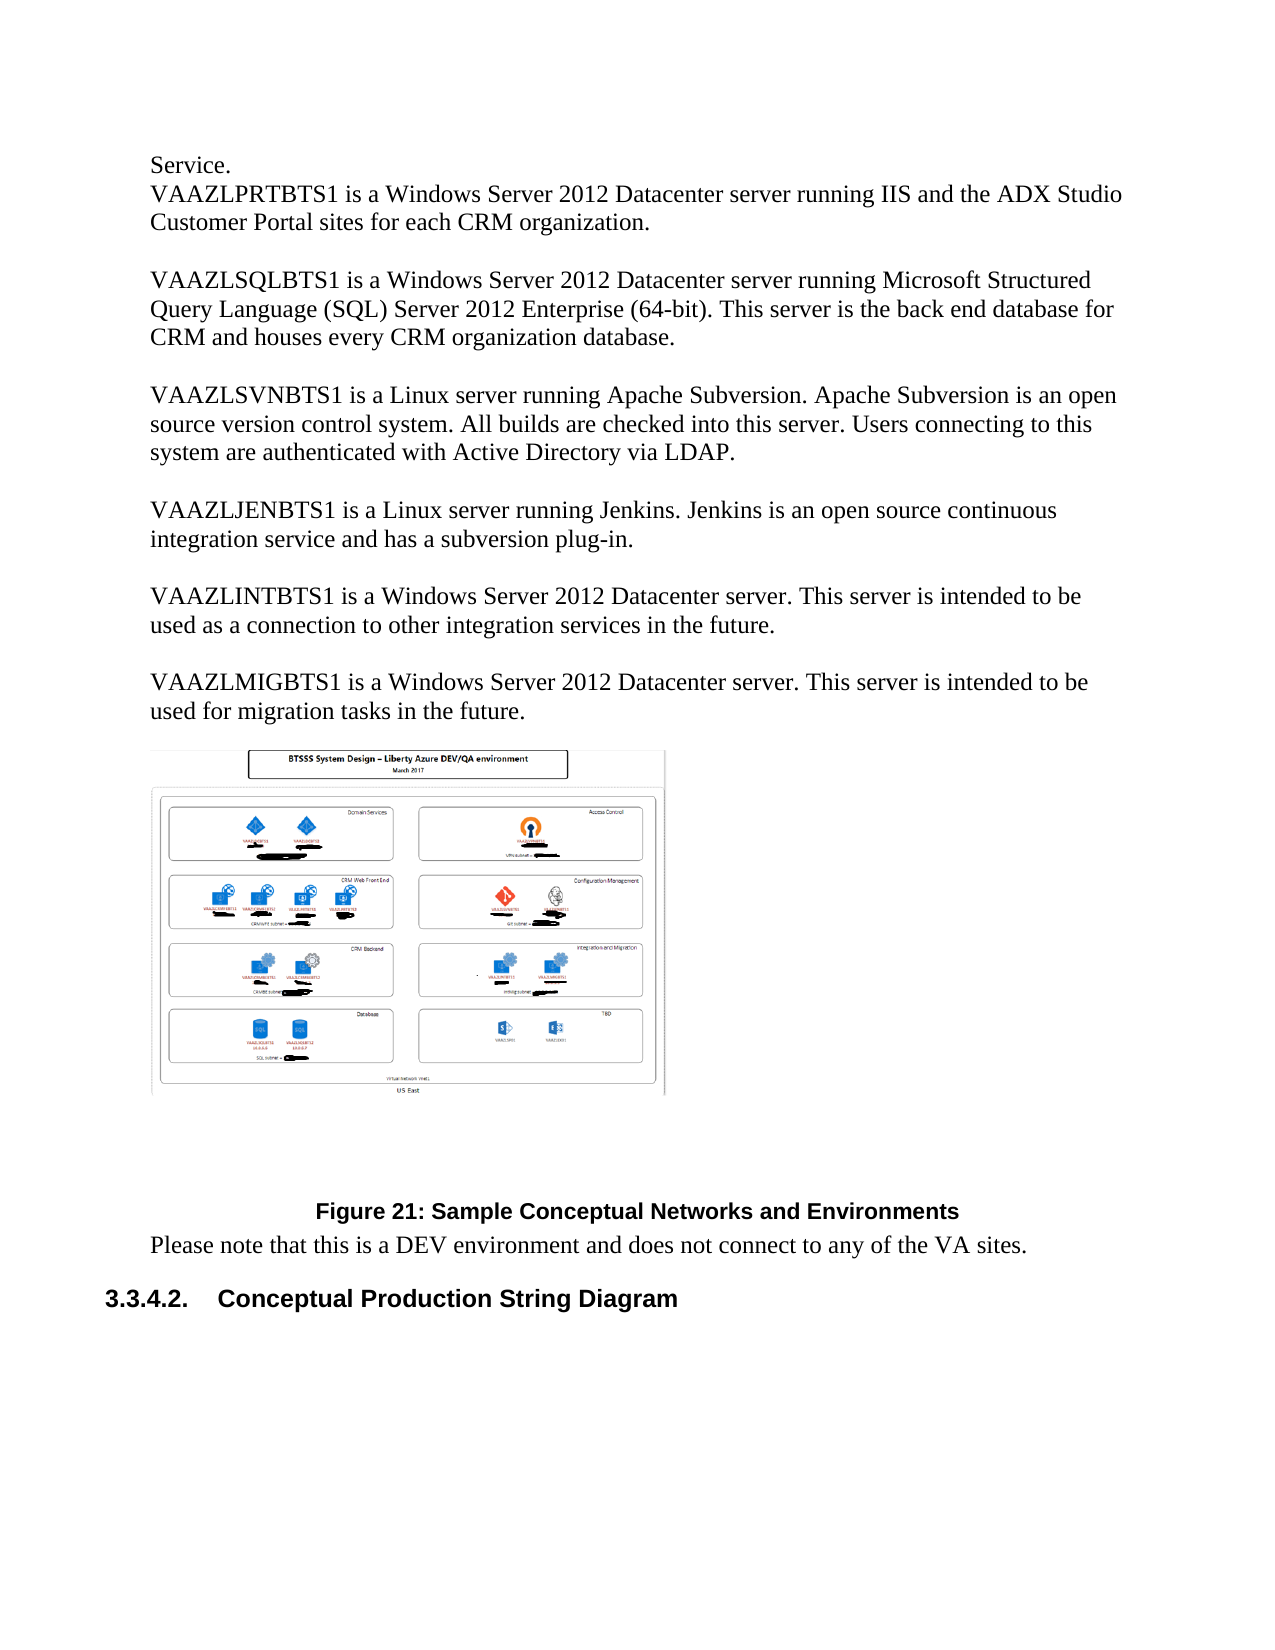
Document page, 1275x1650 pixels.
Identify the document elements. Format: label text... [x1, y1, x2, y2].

text VAAZLINTBTS1 is a Windows Server 2012 Datacenter server. This server is intended to be used as a connection to other integration services in the future. [150, 581, 1125, 639]
subtitle Conceptual Production String Diagram [105, 1284, 1125, 1313]
text VAAZLPRTBTS1 is a Windows Server 2012 Datacenter server running IIS and the ADX Studio Customer Portal sites for each CRM organization. [150, 179, 1125, 236]
text VAAZLSVNBTS1 is a Linux server running Apache Subversion. Apache Subversion is an open source version control system. All builds are checked into this server. Users connecting to this system are authenticated with Active Directory via LDAP. [150, 380, 1125, 466]
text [150, 150, 1125, 179]
picture [150, 750, 1125, 1173]
text VAAZLJENBTS1 is a Linux server running Jenkins. Jenkins is an open source continuous integration service and has a subversion plug-in. [150, 495, 1125, 552]
text Figure 21: Sample Conceptual Networks and Environments [150, 1198, 1125, 1224]
text Please note that this is a DEV environment and does not connect to any of the VA sites. [150, 1231, 1125, 1259]
text VAAZLSQLBTS1 is a Windows Server 2012 Datacenter server running Microsoft Structured Query Language (SQL) Server 2012 Enterprise (64-bit). This server is the back end database for CRM and houses every CRM organization database. [150, 265, 1125, 351]
text VAAZLMIGBTS1 is a Windows Server 2012 Datacenter server. This server is intended to be used for migration tasks in the future. [150, 667, 1125, 725]
